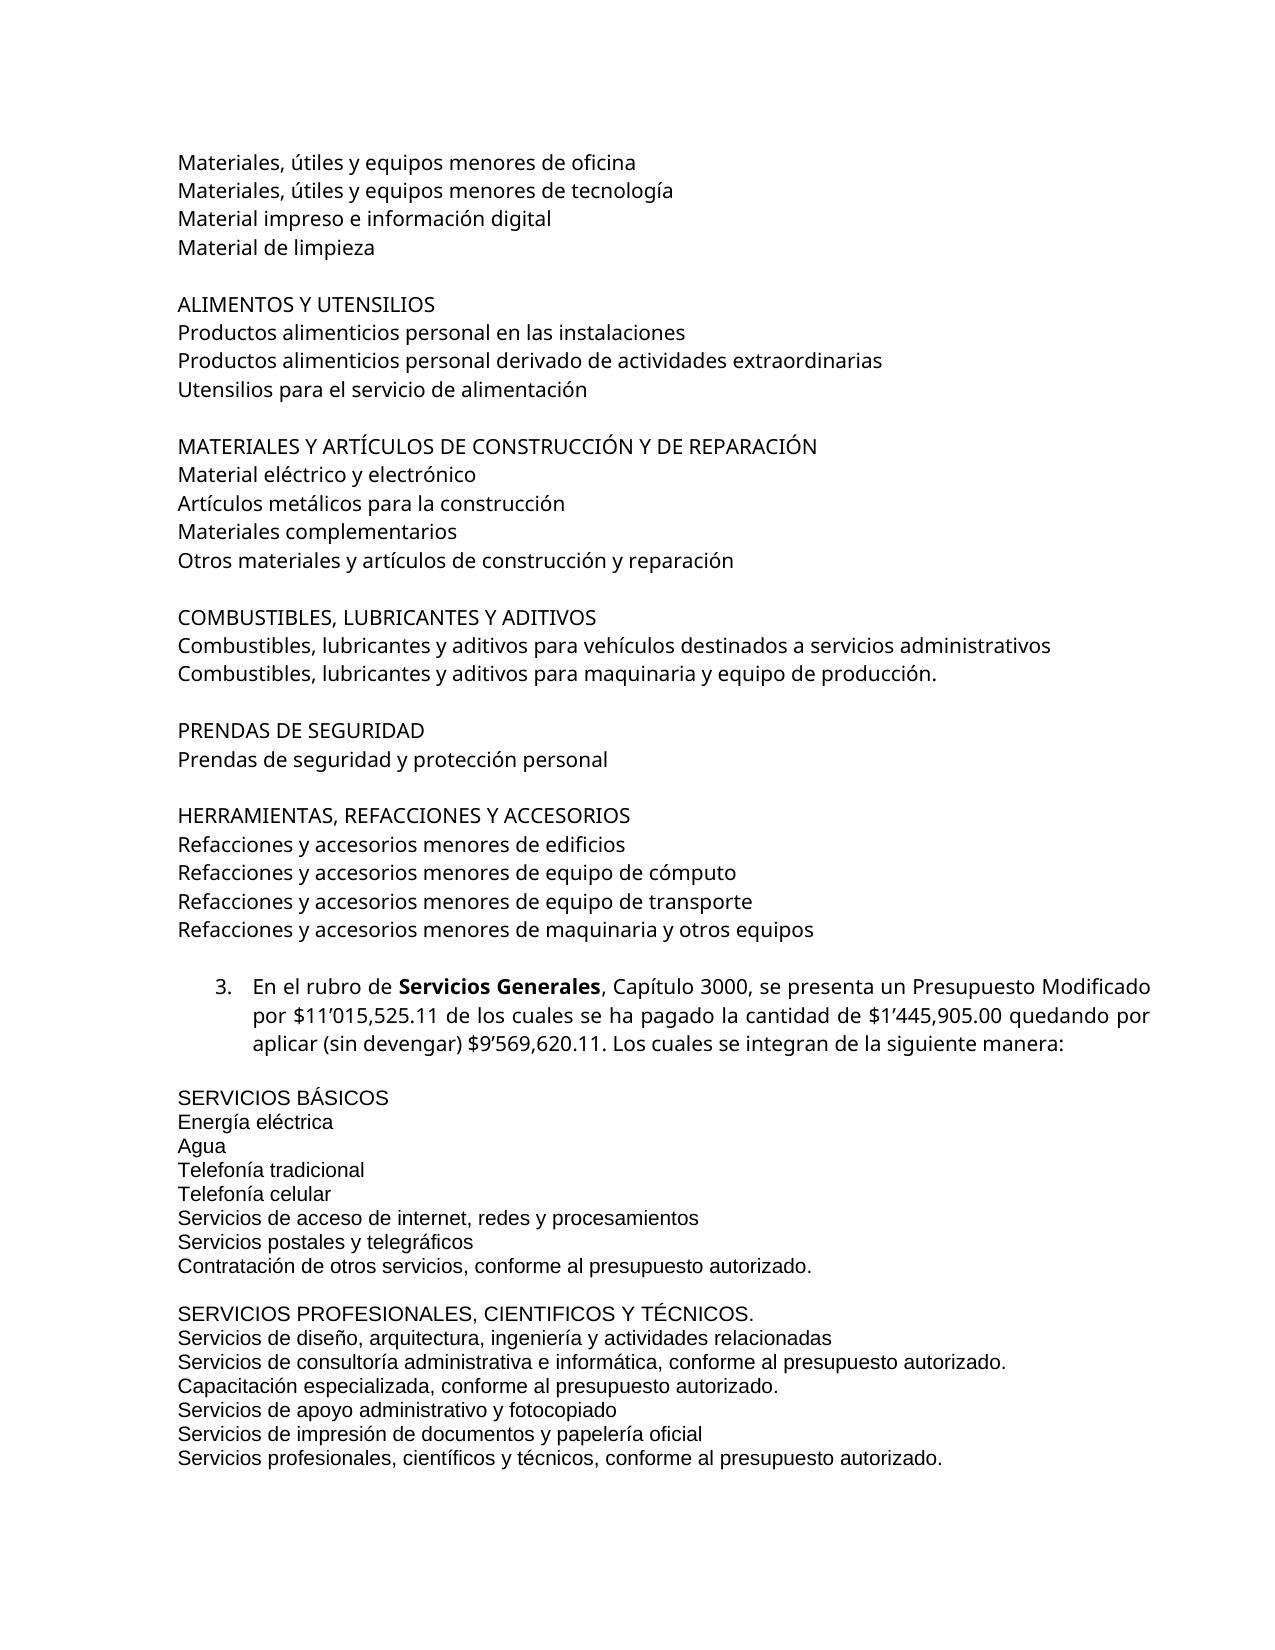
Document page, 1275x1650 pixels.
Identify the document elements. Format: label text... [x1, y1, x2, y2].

text Material de limpieza [177, 233, 1181, 261]
text Material eléctrico y electrónico [177, 460, 1181, 489]
text Prendas de seguridad y protección personal [177, 745, 1181, 773]
text HERRAMIENTAS, REFACCIONES Y ACCESORIOS [177, 802, 1181, 830]
text Refacciones y accesorios menores de edificios [177, 830, 1181, 858]
text Refacciones y accesorios menores de equipo de cómputo [177, 858, 1181, 887]
text Servicios de consultoría administrativa e informática, conforme al presupuesto autorizado. [177, 1350, 1181, 1374]
text Contratación de otros servicios, conforme al presupuesto autorizado. [177, 1254, 1181, 1278]
text Servicios de apoyo administrativo y fotocopiado [177, 1398, 1181, 1422]
text Agua [177, 1134, 1181, 1158]
text Productos alimenticios personal derivado de actividades extraordinarias [177, 347, 1181, 375]
text Materiales complementarios [177, 517, 1181, 546]
text Otros materiales y artículos de construcción y reparación [177, 546, 1181, 574]
text Artículos metálicos para la construcción [177, 489, 1181, 517]
text ALIMENTOS Y UTENSILIOS [177, 290, 1181, 318]
text PRENDAS DE SEGURIDAD [177, 716, 1181, 745]
text COMBUSTIBLES, LUBRICANTES Y ADITIVOS [177, 603, 1181, 631]
text Materiales, útiles y equipos menores de oficina [177, 148, 1181, 176]
text Refacciones y accesorios menores de maquinaria y otros equipos [177, 915, 1181, 944]
text Telefonía celular [177, 1182, 1181, 1206]
list En el rubro de Servicios Generales, Capítulo 3000, se presenta un Presupuesto Modificado por $11’015,525.11 de los cuales se ha pagado la cantidad de $1’445,905.00 quedando por aplicar (sin devengar) $9’569,620.11. Los cuales se integran de la siguiente manera: [215, 972, 1152, 1058]
text SERVICIOS PROFESIONALES, CIENTIFICOS Y TÉCNICOS. [177, 1278, 1181, 1326]
text Productos alimenticios personal en las instalaciones [177, 318, 1181, 347]
text Materiales, útiles y equipos menores de tecnología [177, 176, 1181, 204]
text Servicios de acceso de internet, redes y procesamientos [177, 1206, 1181, 1230]
text Utensilios para el servicio de alimentación [177, 375, 1181, 403]
text Combustibles, lubricantes y aditivos para maquinaria y equipo de producción. [177, 659, 1152, 688]
text Telefonía tradicional [177, 1158, 1181, 1182]
text Combustibles, lubricantes y aditivos para vehículos destinados a servicios administrativos [177, 631, 1181, 659]
text Energía eléctrica [177, 1110, 1181, 1134]
text Capacitación especializada, conforme al presupuesto autorizado. [177, 1374, 1181, 1398]
text Servicios de diseño, arquitectura, ingeniería y actividades relacionadas [177, 1326, 1181, 1350]
text SERVICIOS BÁSICOS [177, 1086, 1181, 1110]
text Servicios postales y telegráficos [177, 1230, 1181, 1254]
text Refacciones y accesorios menores de equipo de transporte [177, 887, 1181, 915]
text Servicios profesionales, científicos y técnicos, conforme al presupuesto autorizado. [177, 1446, 1181, 1469]
text MATERIALES Y ARTÍCULOS DE CONSTRUCCIÓN Y DE REPARACIÓN [177, 432, 1181, 460]
text Servicios de impresión de documentos y papelería oficial [177, 1422, 1181, 1446]
text Material impreso e información digital [177, 204, 1181, 233]
